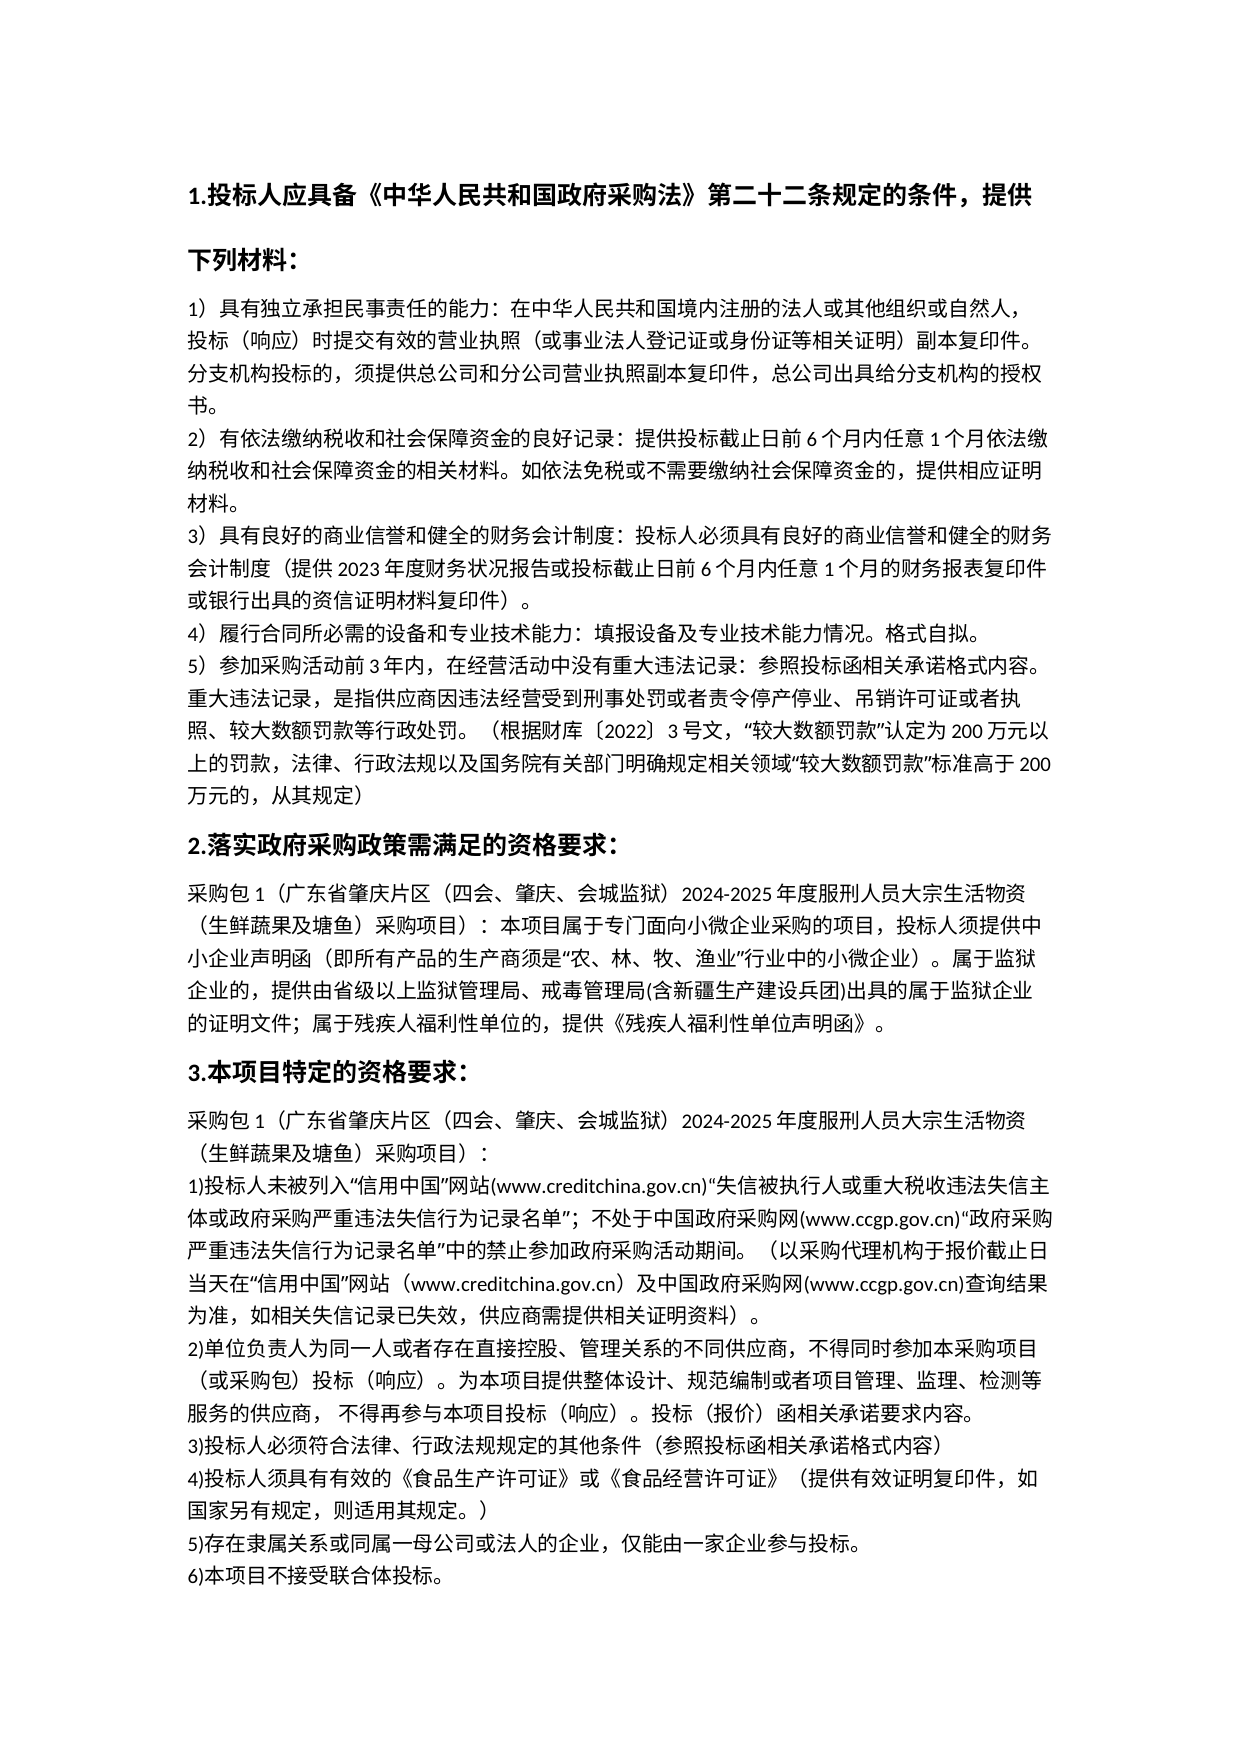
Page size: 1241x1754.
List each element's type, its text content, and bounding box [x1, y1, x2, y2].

text 5）参加采购活动前3年内，在经营活动中没有重大违法记录：参照投标函相关承诺格式内容。 重大违法记录，是指供应商因违法经营受到刑事处罚或者责令停产停业、吊销许可证或者执照、较大数额罚款等行政处罚。（根据财库〔2022〕3号文，“较大数额罚款”认定为200万元以上的罚款，法律、行政法规以及国务院有关部门明确规定相关领域“较大数额罚款”标准高于200万元的，从其规定） [187, 649, 1053, 812]
text 1）具有独立承担民事责任的能力：在中华人民共和国境内注册的法人或其他组织或自然人， 投标（响应）时提交有效的营业执照（或事业法人登记证或身份证等相关证明）副本复印件。分支机构投标的，须提供总公司和分公司营业执照副本复印件，总公司出具给分支机构的授权书。 [187, 292, 1053, 422]
text 3)投标人必须符合法律、行政法规规定的其他条件（参照投标函相关承诺格式内容） [187, 1429, 1053, 1462]
text 3）具有良好的商业信誉和健全的财务会计制度：投标人必须具有良好的商业信誉和健全的财务会计制度（提供2023年度财务状况报告或投标截止日前6个月内任意1个月的财务报表复印件或银行出具的资信证明材料复印件）。 [187, 519, 1053, 617]
text 2)单位负责人为同一人或者存在直接控股、管理关系的不同供应商，不得同时参加本采购项目（或采购包）投标（响应）。为本项目提供整体设计、规范编制或者项目管理、监理、检测等服务的供应商， 不得再参与本项目投标（响应）。投标（报价）函相关承诺要求内容。 [187, 1332, 1053, 1429]
text 采购包1（广东省肇庆片区（四会、肇庆、会城监狱）2024-2025年度服刑人员大宗生活物资（生鲜蔬果及塘鱼）采购项目）： [187, 1104, 1053, 1169]
text 5)存在隶属关系或同属一母公司或法人的企业，仅能由一家企业参与投标。 [187, 1527, 1053, 1559]
text 6)本项目不接受联合体投标。 [187, 1559, 1053, 1592]
text 3.本项目特定的资格要求： [187, 1039, 1053, 1104]
text 1)投标人未被列入“信用中国”网站(www.creditchina.gov.cn)“失信被执行人或重大税收违法失信主体或政府采购严重违法失信行为记录名单”；不处于中国政府采购网(www.ccgp.gov.cn)“政府采购严重违法失信行为记录名单”中的禁止参加政府采购活动期间。（以采购代理机构于报价截止日当天在“信用中国”网站（www.creditchina.gov.cn）及中国政府采购网(www.ccgp.gov.cn)查询结果为准，如相关失信记录已失效，供应商需提供相关证明资料）。 [187, 1169, 1053, 1332]
text 2）有依法缴纳税收和社会保障资金的良好记录：提供投标截止日前6个月内任意1个月依法缴纳税收和社会保障资金的相关材料。如依法免税或不需要缴纳社会保障资金的，提供相应证明材料。 [187, 422, 1053, 519]
text 4)投标人须具有有效的《食品生产许可证》或《食品经营许可证》（提供有效证明复印件，如国家另有规定，则适用其规定。） [187, 1462, 1053, 1527]
text 采购包1（广东省肇庆片区（四会、肇庆、会城监狱）2024-2025年度服刑人员大宗生活物资（生鲜蔬果及塘鱼）采购项目）：本项目属于专门面向小微企业采购的项目，投标人须提供中小企业声明函（即所有产品的生产商须是“农、林、牧、渔业”行业中的小微企业）。属于监狱企业的，提供由省级以上监狱管理局、戒毒管理局(含新疆生产建设兵团)出具的属于监狱企业的证明文件；属于残疾人福利性单位的，提供《残疾人福利性单位声明函》。 [187, 877, 1053, 1039]
text 4）履行合同所必需的设备和专业技术能力：填报设备及专业技术能力情况。格式自拟。 [187, 617, 1053, 649]
text 1.投标人应具备《中华人民共和国政府采购法》第二十二条规定的条件，提供下列材料： [187, 162, 1053, 292]
text 2.落实政府采购政策需满足的资格要求： [187, 812, 1053, 877]
